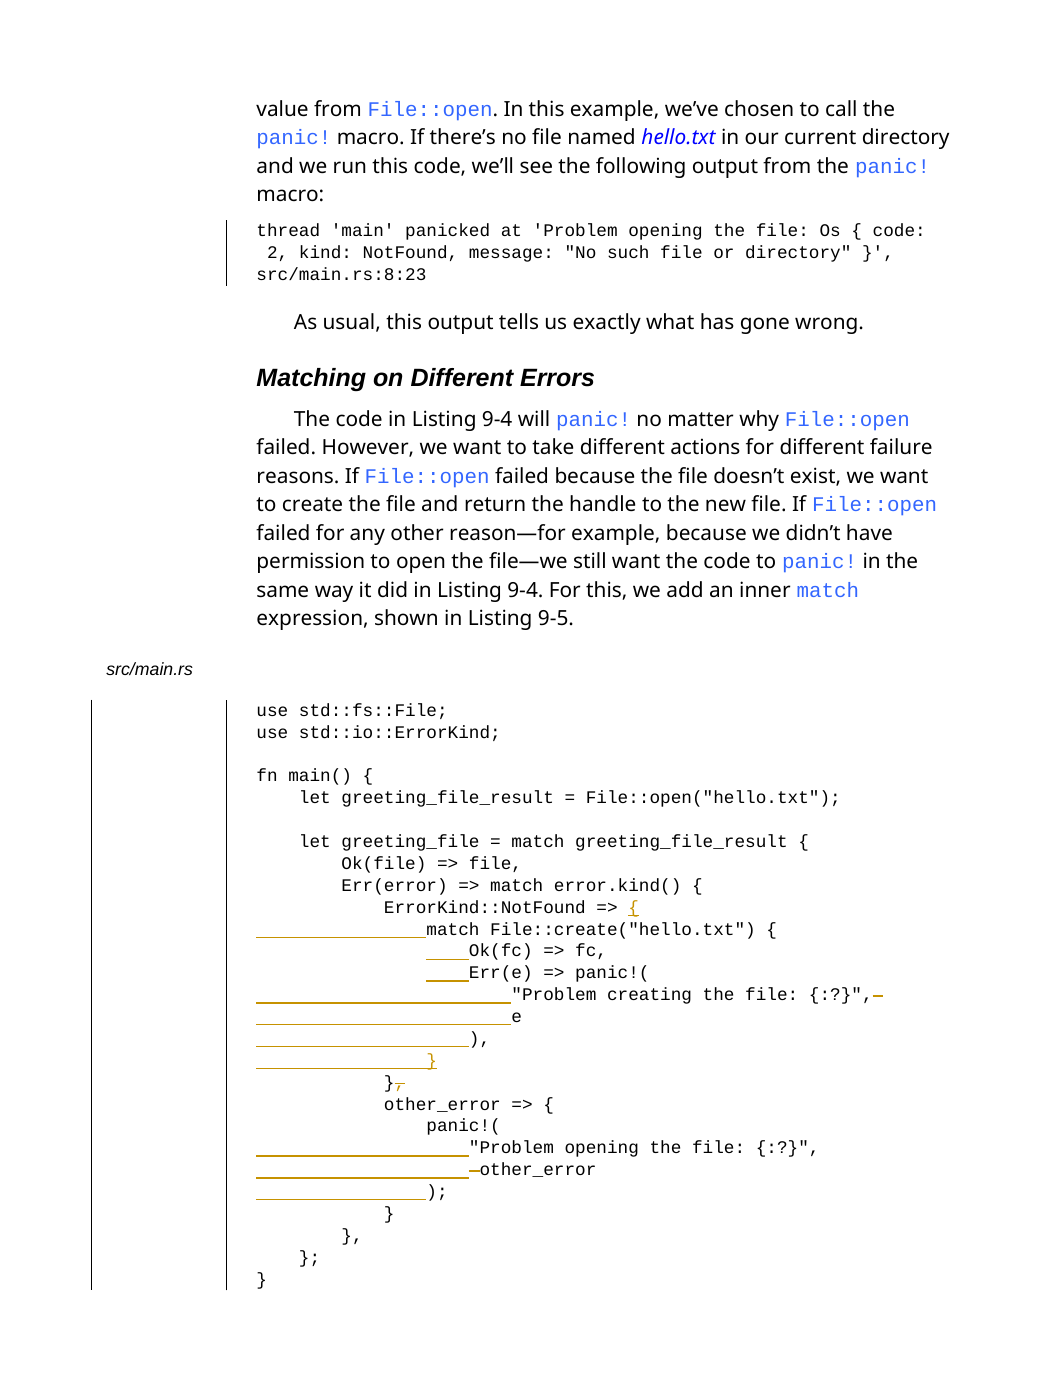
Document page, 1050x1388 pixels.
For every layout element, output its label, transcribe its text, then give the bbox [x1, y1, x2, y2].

text ); [227, 1181, 950, 1203]
text Err(e) => panic!( [227, 962, 950, 984]
text Err(error) => match error.kind() { [227, 875, 950, 897]
text use std::io::ErrorKind; [227, 722, 950, 743]
text } [227, 1072, 950, 1093]
text }, [227, 1225, 950, 1247]
text ErrorKind::NotFound => [227, 897, 950, 918]
text src/main.rs:8:23 [227, 264, 950, 286]
text "Problem creating the file: {:?}", [227, 984, 950, 1006]
text } [227, 1268, 950, 1290]
text "Problem opening the file: {:?}", [227, 1137, 950, 1159]
text e [227, 1006, 950, 1028]
text Ok(file) => file, [227, 853, 950, 875]
text Ok(fc) => fc, [227, 940, 950, 962]
text As usual, this output tells us exactly what has gone wrong. [256, 307, 950, 335]
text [256, 94, 950, 208]
text Matching on Different Errors [256, 360, 950, 391]
text fn main() { [227, 765, 950, 787]
text }; [227, 1247, 950, 1268]
text panic!( [227, 1115, 950, 1137]
text ), [227, 1028, 950, 1050]
text let greeting_file = match greeting_file_result { [227, 831, 950, 853]
text match File::create("hello.txt") { [227, 918, 950, 940]
text } [227, 1203, 950, 1225]
text let greeting_file_result = File::open("hello.txt"); [227, 787, 950, 809]
text 2, kind: NotFound, message: "No such file or directory" }', [227, 242, 950, 264]
text thread 'main' panicked at 'Problem opening the file: Os { code: [227, 220, 950, 242]
text other_error => { [227, 1093, 950, 1115]
text src/main.rs [106, 657, 950, 679]
text The code in Listing 9-4 will panic! no matter why File::open failed. However, we want to take different actions for different failure reasons. If File::open failed because the file doesn’t exist, we want to create the file and return the handle to the new file. If File::open failed for any other reason—for example, because we didn’t have permission to open the file—we still want the code to panic! in the same way it did in Listing 9-4. For this, we add an inner match expression, shown in Listing 9-5. [256, 404, 950, 632]
text use std::fs::File; [227, 700, 950, 722]
text other_error [227, 1159, 950, 1181]
